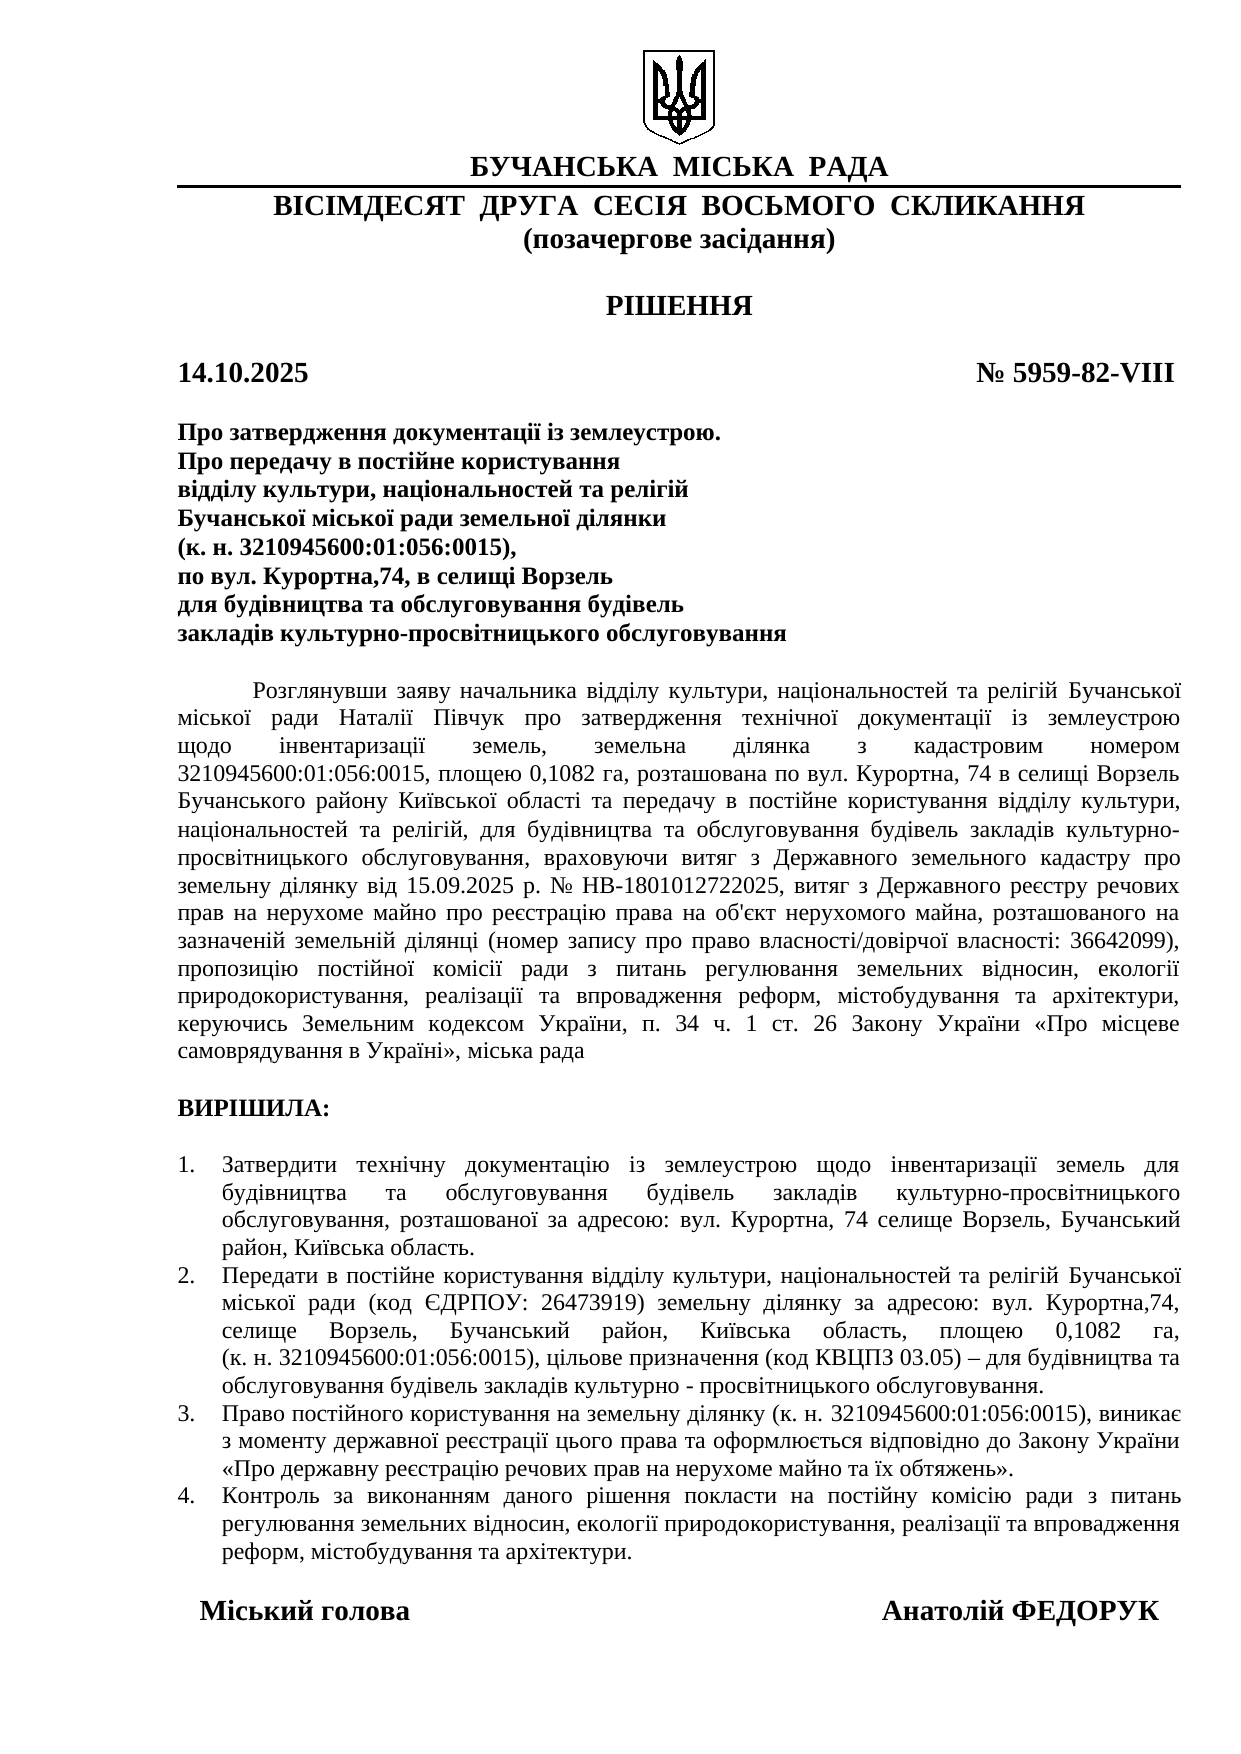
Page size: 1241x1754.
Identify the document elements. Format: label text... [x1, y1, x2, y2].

text Розглянувши заяву начальника відділу культури, національностей та релігій Бучанської міської ради Наталії Півчук про затвердження технічної документації із землеустрою щодо інвентаризації земель, земельна ділянка з кадастровим номером 3210945600:01:056:0015, площею 0,1082 га, розташована по вул. Курортна, 74 в селищі Ворзель Бучанського району Київської області та передачу в постійне користування відділу культури, національностей та релігій, для будівництва та обслуговування будівель закладів культурно-просвітницького обслуговування, враховуючи витяг з Державного земельного кадастру про земельну ділянку від 15.09.2025 р. № НВ-1801012722025, витяг з Державного реєстру речових прав на нерухоме майно про реєстрацію права на об'єкт нерухомого майна, розташованого на зазначеній земельній ділянці (номер запису про право власності/довірчої власності: 36642099), пропозицію постійної комісії ради з питань регулювання земельних відносин, екології природокористування, реалізації та впровадження реформ, містобудування та архітектури, керуючись Земельним кодексом України, п. 34 ч. 1 ст. 26 Закону України «Про місцеве самоврядування в Україні», міська рада [177, 676, 1181, 1064]
text Бучанської міської ради земельної ділянки [177, 503, 1181, 532]
text РІШЕННЯ [177, 288, 1181, 322]
list Передати в постійне користування відділу культури, національностей та релігій Бучанської міської ради (код ЄДРПОУ: 26473919) земельну ділянку за адресою: вул. Курортна,74, селище Ворзель, Бучанський район, Київська область, площею 0,1082 га, (к. н. 3210945600:01:056:0015), цільове призначення (код КВЦПЗ 03.05) – для будівництва та обслуговування будівель закладів культурно - просвітницького обслуговування. [177, 1261, 1181, 1399]
list Право постійного користування на земельну ділянку (к. н. 3210945600:01:056:0015), виникає з моменту державної реєстрації цього права та оформлюється відповідно до Закону України «Про державну реєстрацію речових прав на нерухоме майно та їх обтяжень». [177, 1399, 1181, 1481]
text Міський голова Анатолій ФЕДОРУК [177, 1593, 1181, 1627]
text Про передачу в постійне користування [177, 446, 1181, 474]
text БУЧАНСЬКА МІСЬКА РАДА [177, 149, 1181, 185]
text Про затвердження документації із землеустрою. [177, 417, 1181, 446]
list Затвердити технічну документацію із землеустрою щодо інвентаризації земель для будівництва та обслуговування будівель закладів культурно-просвітницького обслуговування, розташованої за адресою: вул. Курортна, 74 селище Ворзель, Бучанський район, Київська область. [177, 1150, 1181, 1261]
text закладів культурно-просвітницького обслуговування [177, 618, 1181, 647]
text ВИРІШИЛА: [177, 1093, 1181, 1121]
text 14.10.2025 № 5959-82-VIII [177, 356, 1181, 389]
text ВІСІМДЕСЯТ ДРУГА СЕСІЯ ВОСЬМОГО СКЛИКАННЯ [177, 188, 1181, 221]
text по вул. Курортна,74, в селищі Ворзель [177, 561, 1181, 589]
text (позачергове засідання) [177, 221, 1181, 255]
list Контроль за виконанням даного рішення покласти на постійну комісію ради з питань регулювання земельних відносин, екології природокористування, реалізації та впровадження реформ, містобудування та архітектури. [177, 1481, 1181, 1564]
text (к. н. 3210945600:01:056:0015), [177, 532, 1181, 561]
text відділу культури, національностей та релігій [177, 474, 1181, 503]
text для будівництва та обслуговування будівель [177, 589, 1181, 618]
